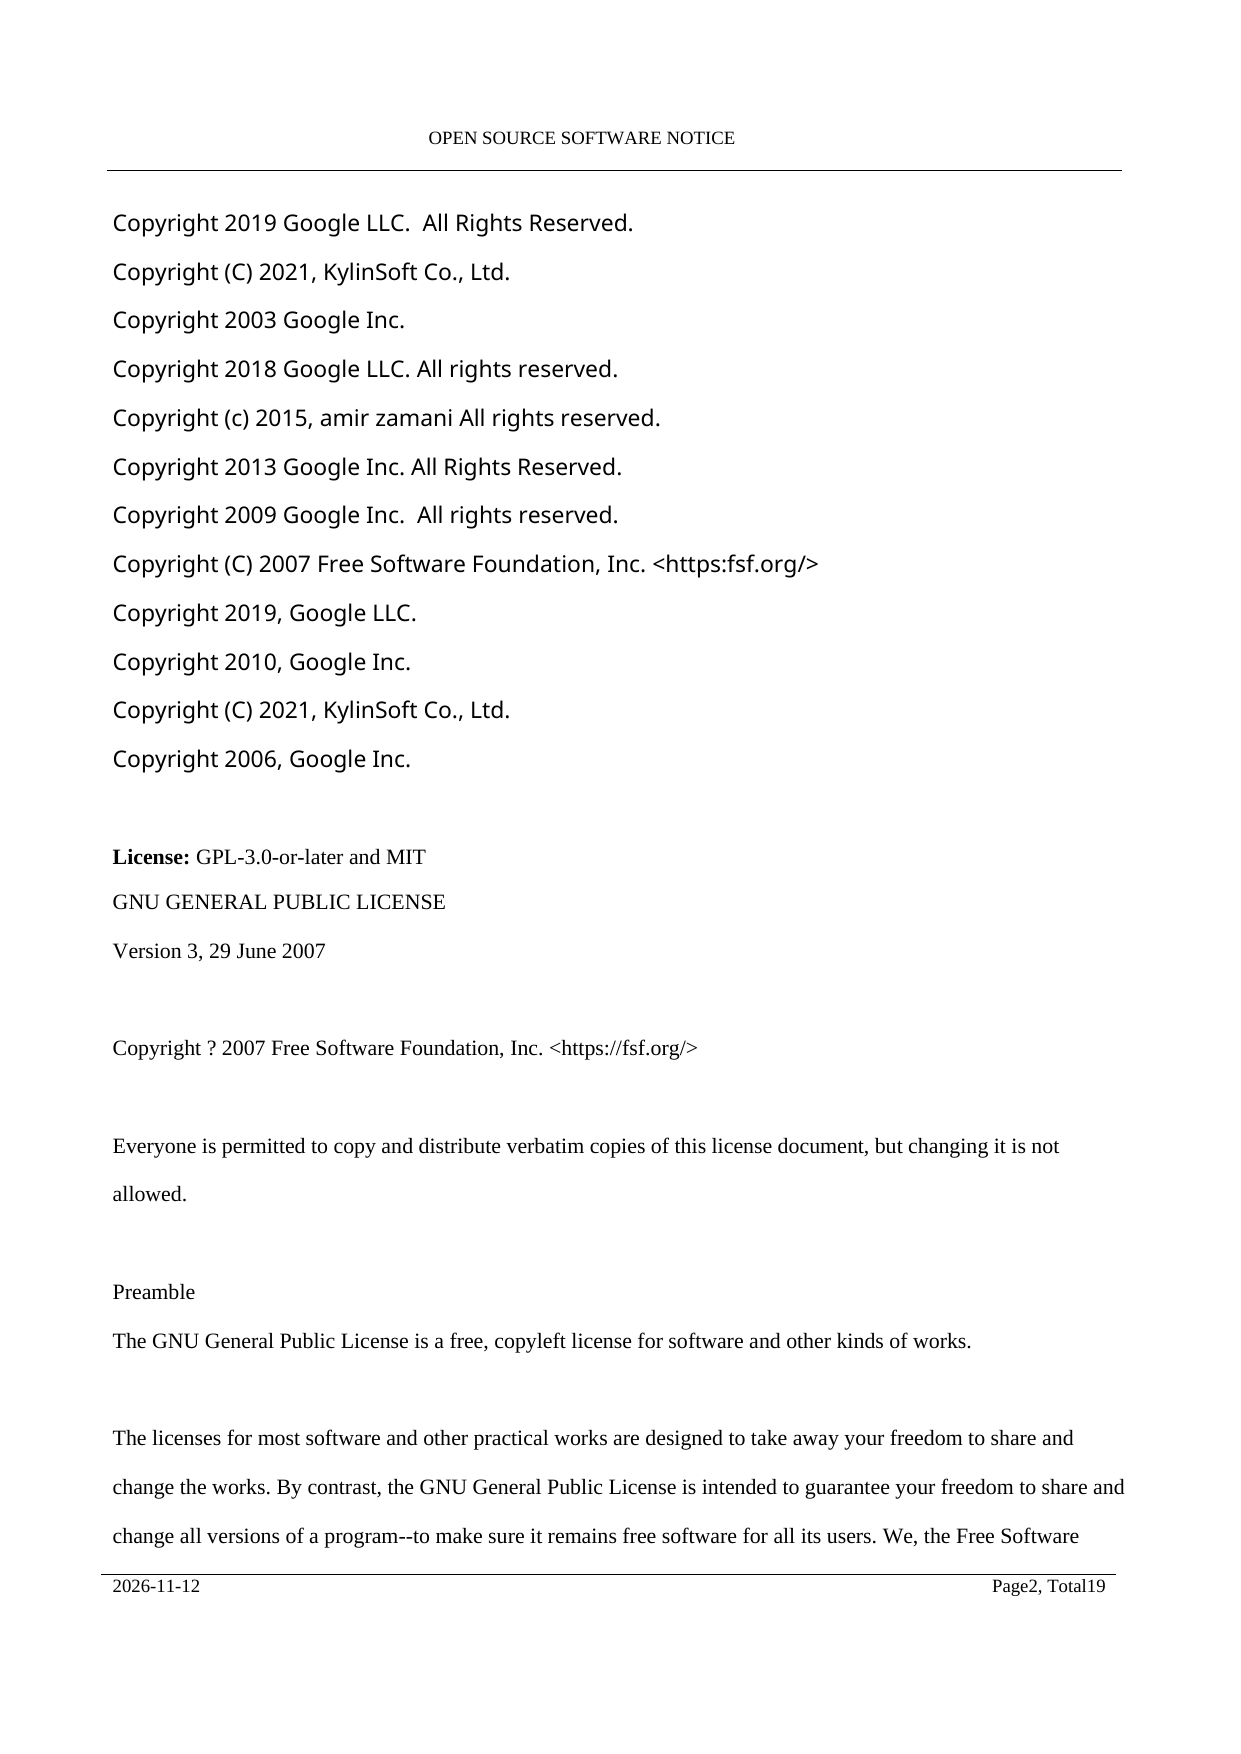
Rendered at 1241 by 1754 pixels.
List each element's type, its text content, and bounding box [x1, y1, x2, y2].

text License: GPL-3.0-or-later and MIT [112, 840, 1128, 873]
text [112, 206, 1128, 824]
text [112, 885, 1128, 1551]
